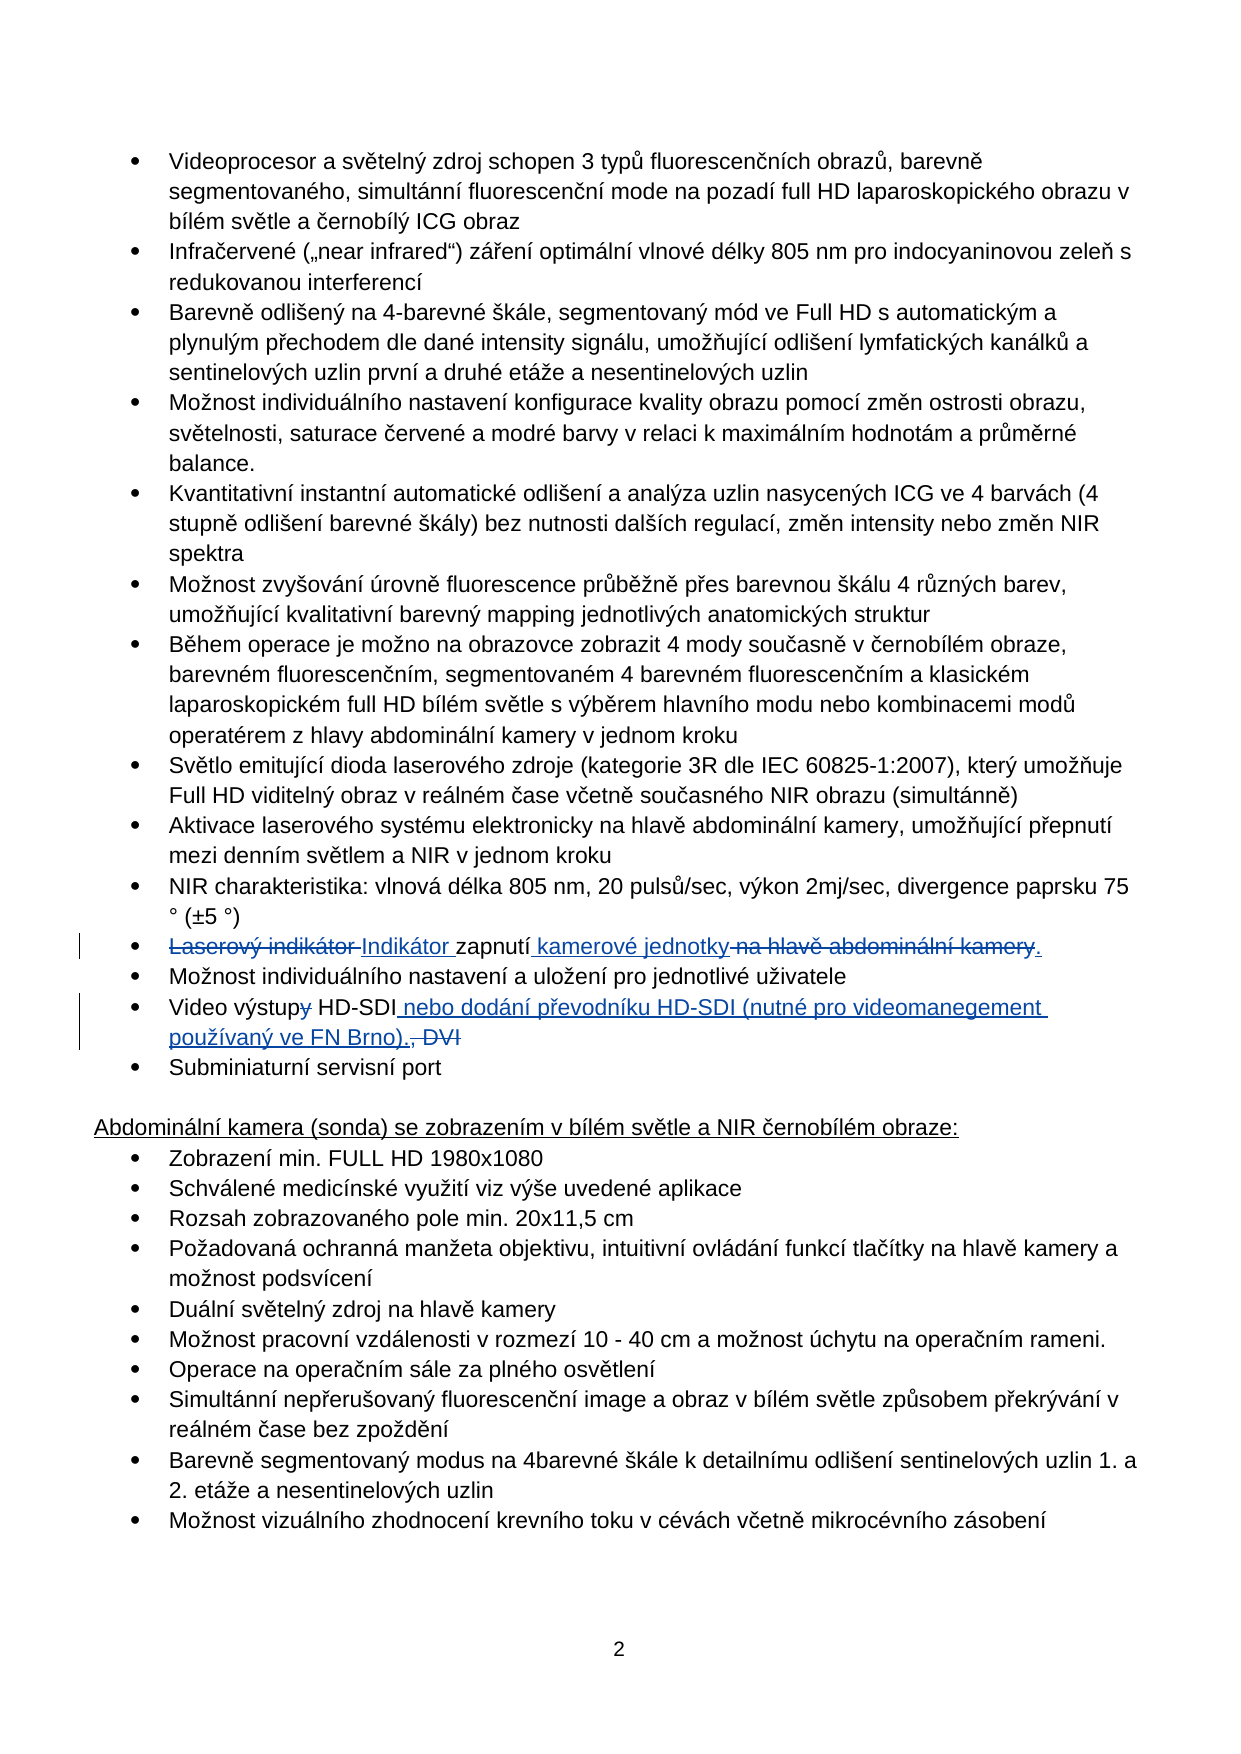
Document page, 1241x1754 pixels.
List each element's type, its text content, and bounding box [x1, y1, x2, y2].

list Světlo emitující dioda laserového zdroje (kategorie 3R dle IEC 60825-1:2007), který umožňuje Full HD viditelný obraz v reálném čase včetně současného NIR obrazu (simultánně) [131, 752, 1144, 808]
list Barevně odlišený na 4-barevné škále, segmentovaný mód ve Full HD s automatickým a plynulým přechodem dle dané intensity signálu, umožňující odlišení lymfatických kanálků a sentinelových uzlin první a druhé etáže a nesentinelových uzlin [131, 299, 1144, 385]
list Abdominální kamera (sonda) se zobrazením v bílém světle a NIR černobílém obraze: [94, 1114, 1144, 1141]
list Kvantitativní instantní automatické odlišení a analýza uzlin nasycených ICG ve 4 barvách (4 stupně odlišení barevné škály) bez nutnosti dalších regulací, změn intensity nebo změn NIR spektra [131, 480, 1144, 567]
list Videoprocesor a světelný zdroj schopen 3 typů fluorescenčních obrazů, barevně segmentovaného, simultánní fluorescenční mode na pozadí full HD laparoskopického obrazu v bílém světle a černobílý ICG obraz [131, 148, 1144, 234]
list Možnost individuálního nastavení a uložení pro jednotlivé uživatele [131, 963, 1144, 989]
list Požadovaná ochranná manžeta objektivu, intuitivní ovládání funkcí tlačítky na hlavě kamery a možnost podsvícení [131, 1235, 1144, 1292]
list Infračervené („near infrared“) záření optimální vlnové délky 805 nm pro indocyaninovou zeleň s redukovanou interferencí [131, 238, 1144, 295]
list Zobrazení min. FULL HD 1980x1080 [131, 1144, 1144, 1171]
list Možnost pracovní vzdálenosti v rozmezí 10 - 40 cm a možnost úchytu na operačním rameni. [131, 1326, 1144, 1352]
list Schválené medicínské využití viz výše uvedené aplikace [131, 1175, 1144, 1201]
list Simultánní nepřerušovaný fluorescenční image a obraz v bílém světle způsobem překrývání v reálném čase bez zpoždění [131, 1386, 1144, 1443]
list NIR charakteristika: vlnová délka 805 nm, 20 pulsů/sec, výkon 2mj/sec, divergence paprsku 75 ° (±5 °) [131, 873, 1144, 929]
list Aktivace laserového systému elektronicky na hlavě abdominální kamery, umožňující přepnutí mezi denním světlem a NIR v jednom kroku [131, 812, 1144, 869]
list Operace na operačním sále za plného osvětlení [131, 1356, 1144, 1382]
list Barevně segmentovaný modus na 4barevné škále k detailnímu odlišení sentinelových uzlin 1. a 2. etáže a nesentinelových uzlin [131, 1447, 1144, 1503]
list Rozsah zobrazovaného pole min. 20x11,5 cm [131, 1205, 1144, 1231]
list Subminiaturní servisní port [131, 1054, 1144, 1080]
list Během operace je možno na obrazovce zobrazit 4 mody současně v černobílém obraze, barevném fluorescenčním, segmentovaném 4 barevném fluorescenčním a klasickém laparoskopickém full HD bílém světle s výběrem hlavního modu nebo kombinacemi modů operatérem z hlavy abdominální kamery v jednom kroku [131, 631, 1144, 748]
list Video výstup HD-SDI [131, 993, 1144, 1050]
list Možnost individuálního nastavení konfigurace kvality obrazu pomocí změn ostrosti obrazu, světelnosti, saturace červené a modré barvy v relaci k maximálním hodnotám a průměrné balance. [131, 389, 1144, 476]
list Možnost vizuálního zhodnocení krevního toku v cévách včetně mikrocévního zásobení [131, 1507, 1144, 1533]
list Možnost zvyšování úrovně fluorescence průběžně přes barevnou škálu 4 různých barev, umožňující kvalitativní barevný mapping jednotlivých anatomických struktur [131, 571, 1144, 627]
list zapnutí [131, 933, 1144, 959]
list Duální světelný zdroj na hlavě kamery [131, 1296, 1144, 1322]
